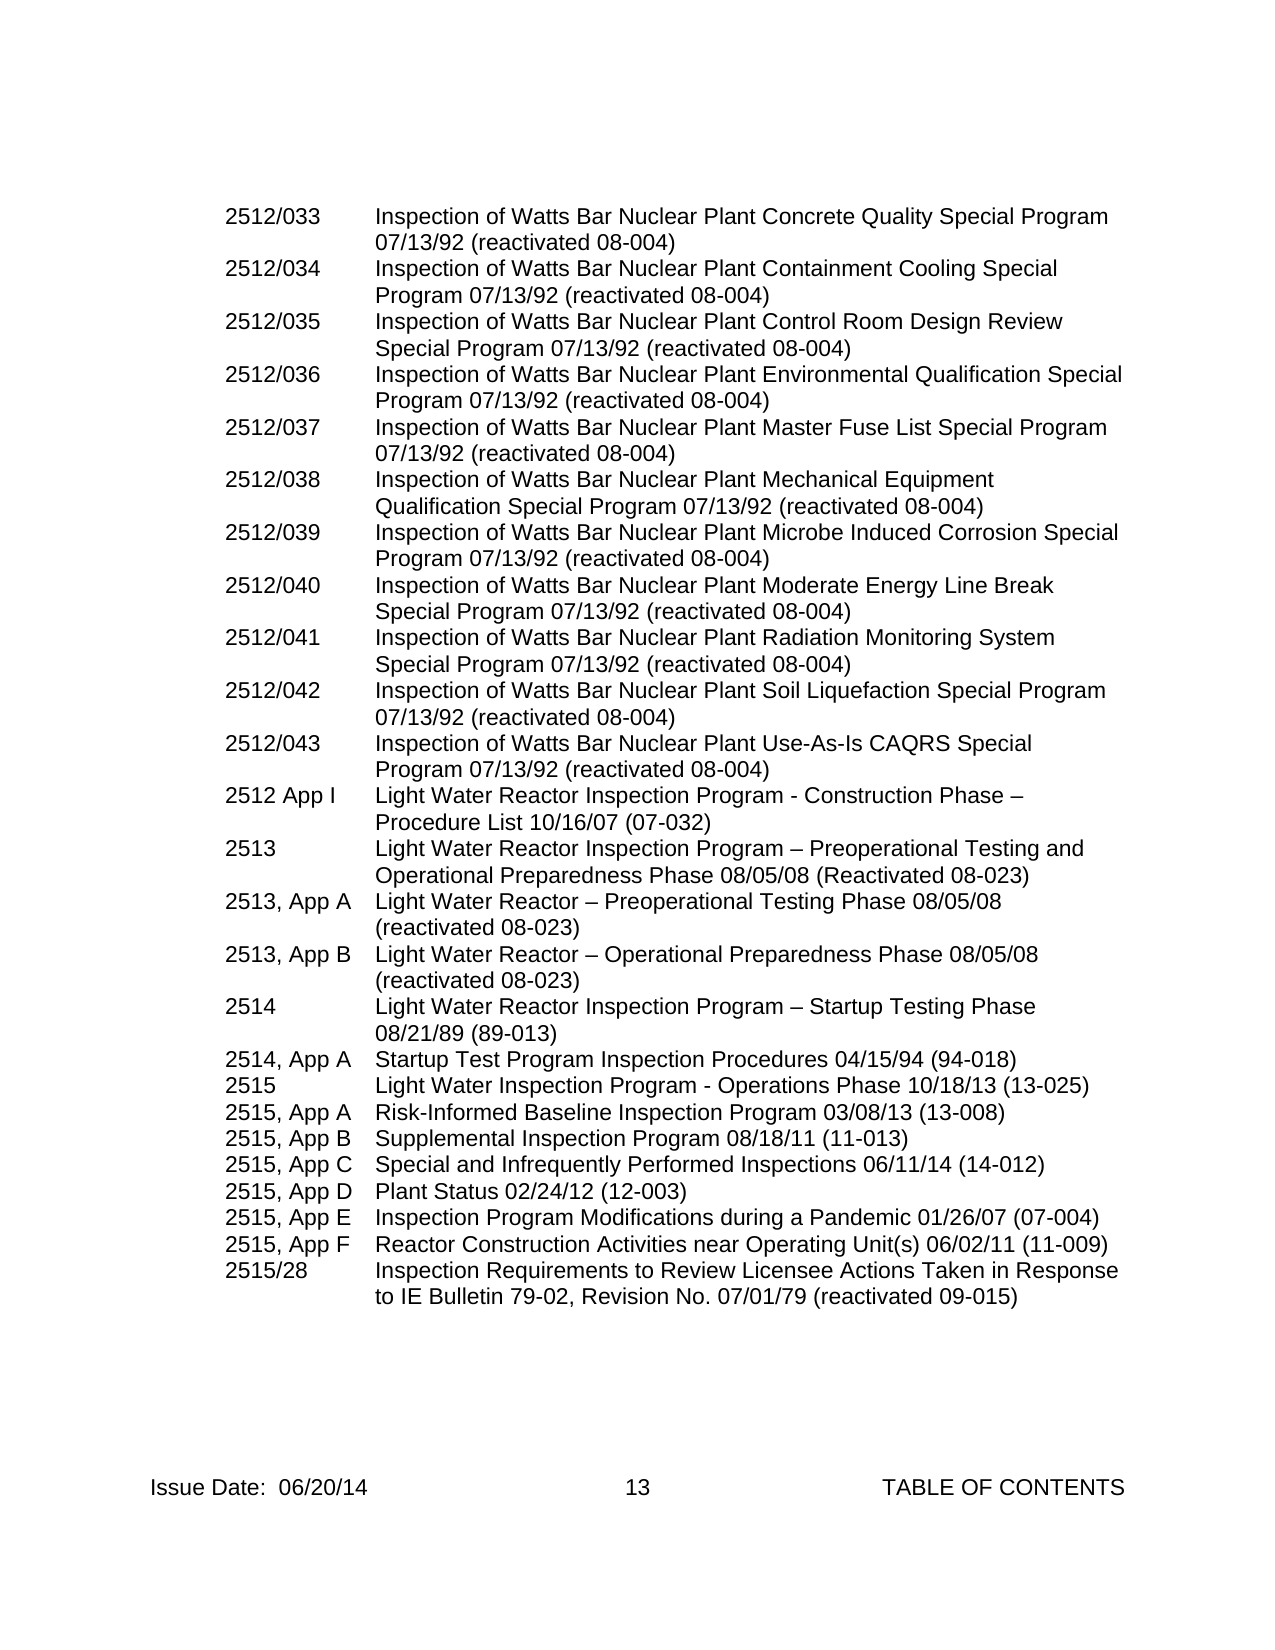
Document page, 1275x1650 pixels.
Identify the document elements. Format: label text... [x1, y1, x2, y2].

text 2515, App F Reactor Construction Activities near Operating Unit(s) 06/02/11 (11-009) [225, 1231, 1125, 1257]
text 2515/28 Inspection Requirements to Review Licensee Actions Taken in Response to IE Bulletin 79-02, Revision No. 07/01/79 (reactivated 09-015) [150, 1257, 1125, 1309]
text 2515, App B Supplemental Inspection Program 08/18/11 (11-013) [225, 1125, 1125, 1151]
text 2512/037 Inspection of Watts Bar Nuclear Plant Master Fuse List Special Program 07/13/92 (reactivated 08-004) [150, 413, 1125, 466]
text 2512/038 Inspection of Watts Bar Nuclear Plant Mechanical Equipment Qualification Special Program 07/13/92 (reactivated 08-004) [150, 466, 1125, 519]
text 2514, App A Startup Test Program Inspection Procedures 04/15/94 (94-018) [150, 1046, 1125, 1072]
text 2515, App E Inspection Program Modifications during a Pandemic 01/26/07 (07-004) [225, 1204, 1125, 1231]
text 2512/039 Inspection of Watts Bar Nuclear Plant Microbe Induced Corrosion Special Program 07/13/92 (reactivated 08-004) [150, 519, 1125, 572]
text 2515, App D Plant Status 02/24/12 (12-003) [225, 1178, 1125, 1204]
text 2512/034 Inspection of Watts Bar Nuclear Plant Containment Cooling Special Program 07/13/92 (reactivated 08-004) [150, 255, 1125, 308]
text 2512 App I Light Water Reactor Inspection Program - Construction Phase – Procedure List 10/16/07 (07-032) [225, 782, 1125, 835]
text 2515, App C Special and Infrequently Performed Inspections 06/11/14 (14-012) [225, 1151, 1125, 1178]
text 2515 Light Water Inspection Program - Operations Phase 10/18/13 (13-025) [150, 1072, 1125, 1099]
text 2513, App A Light Water Reactor – Preoperational Testing Phase 08/05/08 (reactivated 08-023) [150, 888, 1125, 941]
text 2513, App B Light Water Reactor – Operational Preparedness Phase 08/05/08 (reactivated 08-023) [150, 941, 1125, 993]
text 2512/041 Inspection of Watts Bar Nuclear Plant Radiation Monitoring System Special Program 07/13/92 (reactivated 08-004) [150, 624, 1125, 677]
text 2512/042 Inspection of Watts Bar Nuclear Plant Soil Liquefaction Special Program 07/13/92 (reactivated 08-004) [150, 677, 1125, 730]
text 2514 Light Water Reactor Inspection Program – Startup Testing Phase 08/21/89 (89-013) [225, 993, 1125, 1046]
text 2512/035 Inspection of Watts Bar Nuclear Plant Control Room Design Review Special Program 07/13/92 (reactivated 08-004) [150, 308, 1125, 361]
text 2512/033 Inspection of Watts Bar Nuclear Plant Concrete Quality Special Program 07/13/92 (reactivated 08-004) [150, 203, 1125, 255]
text 2512/036 Inspection of Watts Bar Nuclear Plant Environmental Qualification Special Program 07/13/92 (reactivated 08-004) [150, 361, 1125, 413]
text 2513 Light Water Reactor Inspection Program – Preoperational Testing and Operational Preparedness Phase 08/05/08 (Reactivated 08-023) [150, 835, 1125, 888]
text 2512/043 Inspection of Watts Bar Nuclear Plant Use-As-Is CAQRS Special Program 07/13/92 (reactivated 08-004) [150, 730, 1125, 782]
text 2515, App A Risk-Informed Baseline Inspection Program 03/08/13 (13-008) [150, 1099, 1125, 1125]
text 2512/040 Inspection of Watts Bar Nuclear Plant Moderate Energy Line Break Special Program 07/13/92 (reactivated 08-004) [150, 572, 1125, 624]
